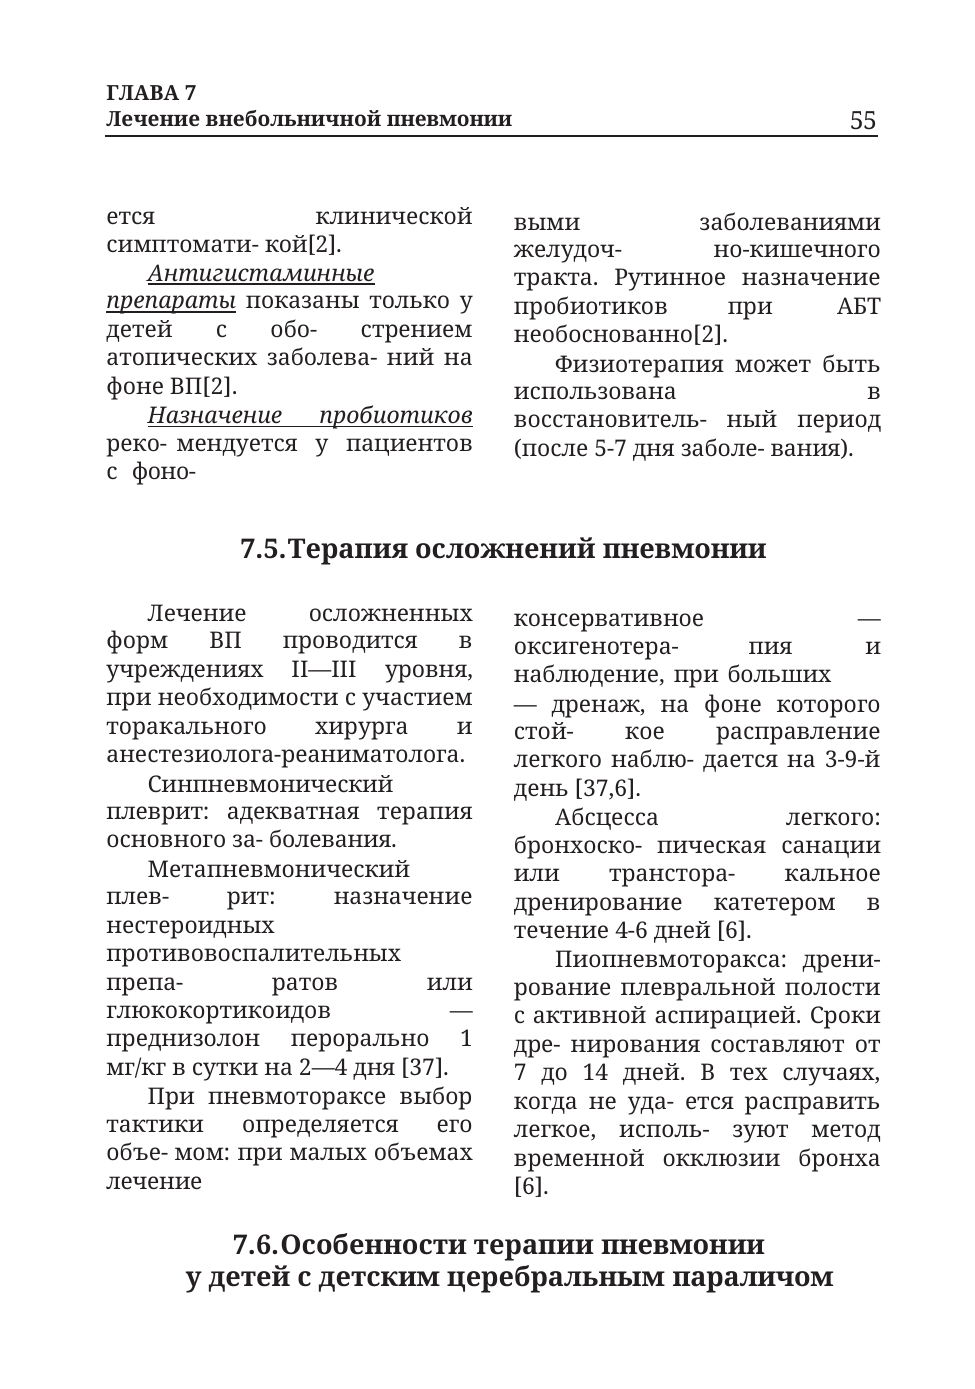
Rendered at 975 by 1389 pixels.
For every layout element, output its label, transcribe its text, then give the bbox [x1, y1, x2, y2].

text выми заболеваниями желудоч- но-кишечного тракта. Рутинное назначение пробиотиков при АБТ необоснованно[2]. [514, 207, 881, 349]
text Пиопневмоторакса: дрени- рование плевральной полости с активной аспирацией. Сроки дре- нирования составляют от 7 до 14 дней. В тех случаях, когда не уда- ется расправить легкое, исполь- зуют метод временной окклюзии бронха [6]. [514, 945, 881, 1201]
text Назначение пробиотиков реко- мендуется у пациентов с фоно- [106, 401, 473, 486]
text Физиотерапия может быть использована в восстановитель- ный период (после 5-7 дня заболе- вания). [514, 349, 881, 463]
text Антигистаминные препараты показаны только у детей с обо- стрением атопических заболева- ний на фоне ВП[2]. [106, 259, 473, 401]
text Синпневмонический плеврит: адекватная терапия основного за- болевания. [106, 769, 473, 854]
subtitle Терапия осложнений пневмонии [240, 530, 960, 567]
text При пневмотораксе выбор тактики определяется его объе- мом: при малых объемах лечение [106, 1082, 473, 1196]
text Лечение осложненных форм ВП проводится в учреждениях II—III уровня, при необходимости с участием торакального хирурга и анестезиолога-реаниматолога. [106, 599, 473, 769]
text — дренаж, на фоне которого стой- кое расправление легкого наблю- дается на 3-9-й день [37,6]. [514, 689, 881, 803]
text у детей с детским церебральным параличом [186, 1261, 960, 1292]
text ется клинической симптомати- кой[2]. [106, 202, 473, 259]
text Метапневмонический плев- рит: назначение нестероидных противовоспалительных препа- ратов или глюкокортикоидов — преднизолон перорально 1 мг/кг в сутки на 2—4 дня [37]. [106, 854, 473, 1082]
text Абсцесса легкого: бронхоско- пическая санации или транстора- кальное дренирование катетером в течение 4-6 дней [6]. [514, 803, 881, 945]
text Лечение внебольничной пневмонии 55 [106, 105, 960, 136]
subtitle Особенности терапии пневмонии [233, 1229, 960, 1261]
text консервативное — оксигенотера- пия и наблюдение, при больших [514, 604, 881, 689]
text ГЛАВА 7 [106, 80, 960, 105]
